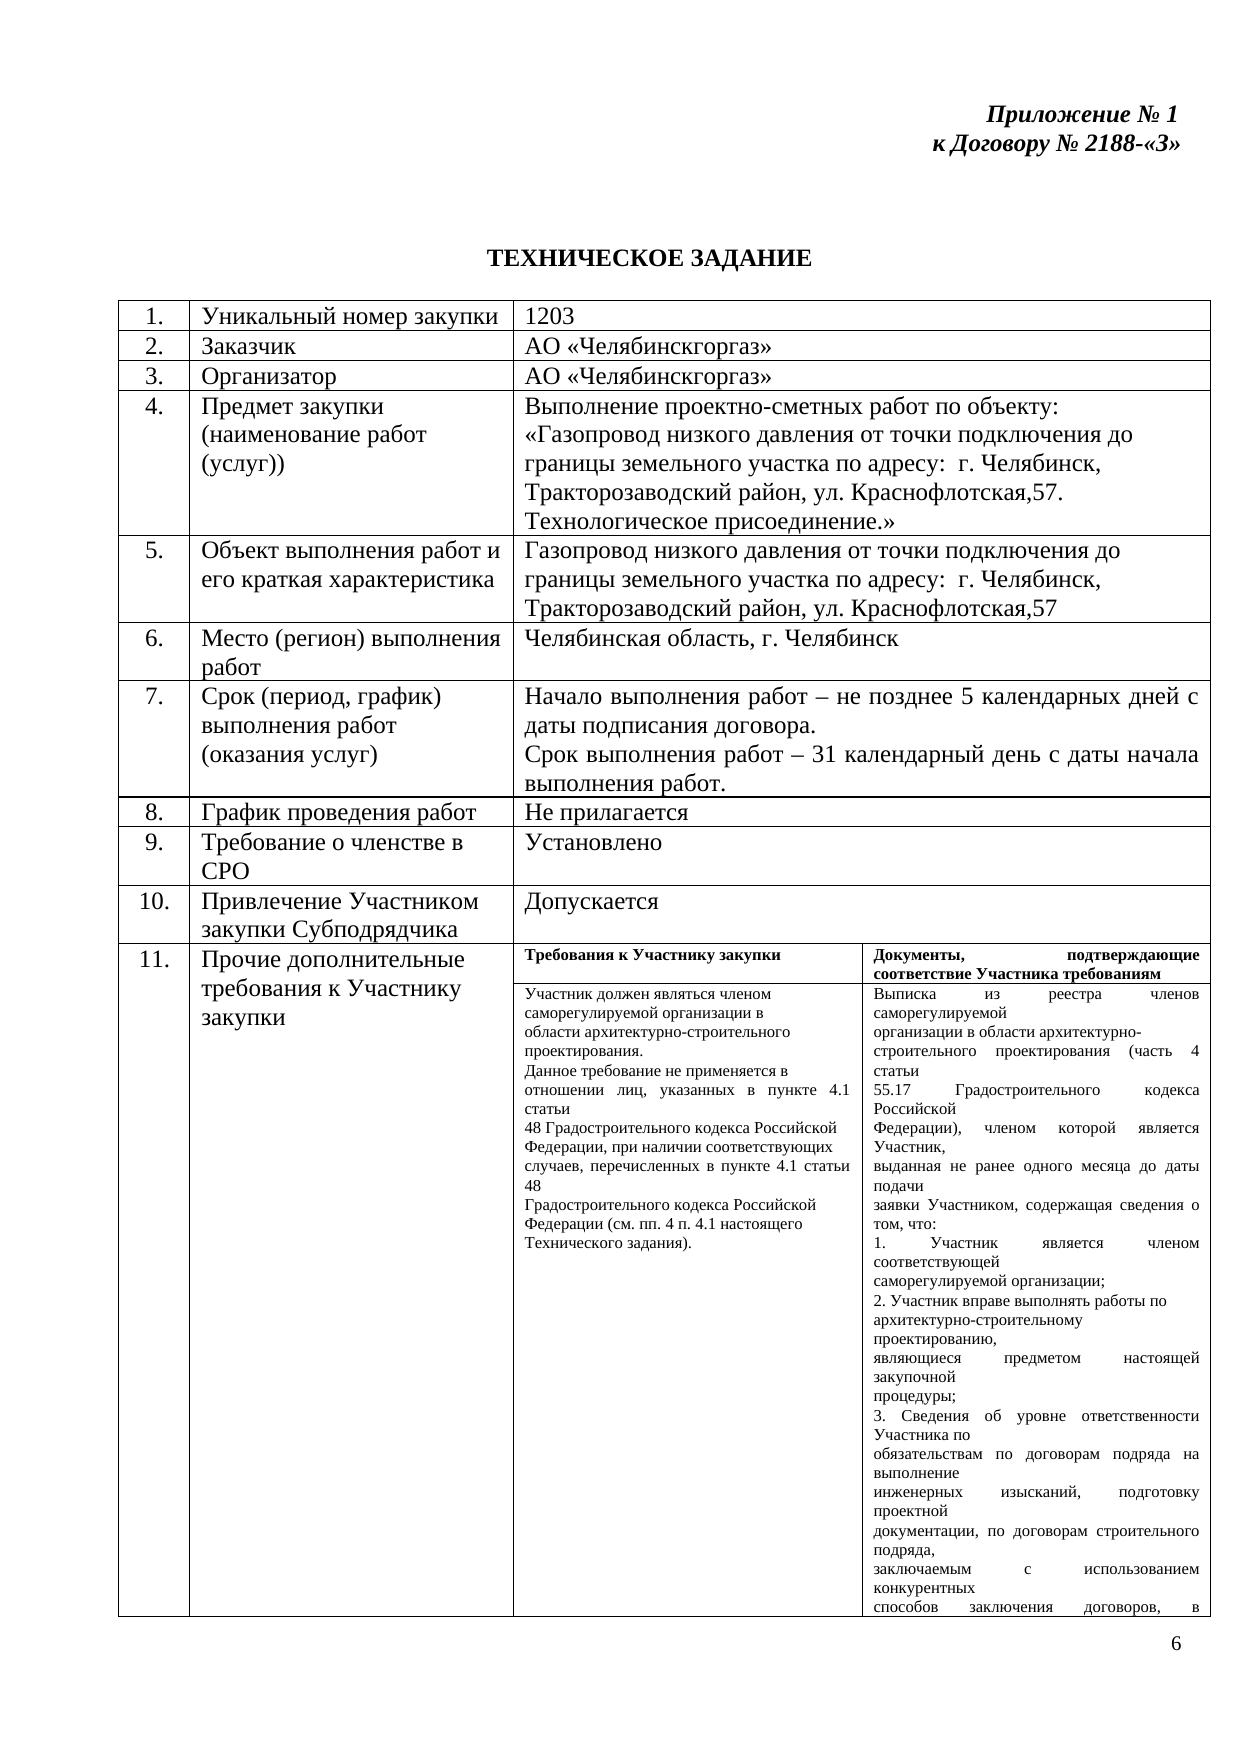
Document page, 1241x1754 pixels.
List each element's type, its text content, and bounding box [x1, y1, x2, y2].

table_cell 10. [119, 886, 189, 943]
table_header 1. [119, 301, 189, 330]
table_cell Привлечение Участником закупки Субподрядчика [190, 886, 513, 943]
table_cell Срок (период, график) выполнения работ (оказания услуг) [190, 681, 513, 796]
table_cell 3. [119, 361, 189, 390]
table_header Уникальный номер закупки [190, 301, 513, 330]
table_cell Начало выполнения работ – не позднее 5 календарных дней с даты подписания договора. Срок выполнения работ – 31 календарный день с даты начала выполнения работ. [514, 681, 1210, 796]
table_cell 2. [119, 331, 189, 360]
table_cell Объект выполнения работ и его краткая характеристика [190, 536, 513, 622]
table_cell Не прилагается [514, 798, 1210, 826]
table_cell Место (регион) выполнения работ [190, 623, 513, 680]
table_cell 9. [119, 827, 189, 885]
table_cell Выполнение проектно-сметных работ по объекту: «Газопровод низкого давления от точки подключения до границы земельного участка по адресу: г. Челябинск, Тракторозаводский район, ул. Краснофлотская,57. Технологическое присоединение.» [514, 391, 1210, 534]
table_cell Организатор [190, 361, 513, 390]
table_cell Предмет закупки (наименование работ (услуг)) [190, 391, 513, 534]
table_cell Установлено [514, 827, 1210, 885]
table_cell 7. [119, 681, 189, 796]
table_cell 4. [119, 391, 189, 534]
table_cell График проведения работ [190, 798, 513, 826]
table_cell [514, 984, 862, 1616]
table_cell Челябинская область, г. Челябинск [514, 623, 1210, 680]
table_header 1203 [514, 301, 1210, 330]
table_cell АО «Челябинскгоргаз» [514, 331, 1210, 360]
table_cell 11. [119, 944, 189, 1616]
table_cell АО «Челябинскгоргаз» [514, 361, 1210, 390]
text ТЕХНИЧЕСКОЕ ЗАДАНИЕ [118, 243, 1181, 272]
table_cell 8. [119, 798, 189, 826]
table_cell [863, 984, 1210, 1616]
text Приложение № 1 [118, 99, 1181, 128]
table_cell Допускается [514, 886, 1210, 943]
table_cell Прочие дополнительные требования к Участнику закупки [190, 944, 513, 1616]
table_cell Газопровод низкого давления от точки подключения до границы земельного участка по адресу: г. Челябинск, Тракторозаводский район, ул. Краснофлотская,57 [514, 536, 1210, 622]
table_cell Документы, подтверждающие соответствие Участника требованиям [863, 944, 1210, 983]
table_cell 5. [119, 536, 189, 622]
text к Договору № 2188-«З» [118, 128, 1181, 157]
table_cell Требование о членстве в СРО [190, 827, 513, 885]
table_cell 6. [119, 623, 189, 680]
table_cell Требования к Участнику закупки [514, 944, 862, 983]
table_cell Заказчик [190, 331, 513, 360]
